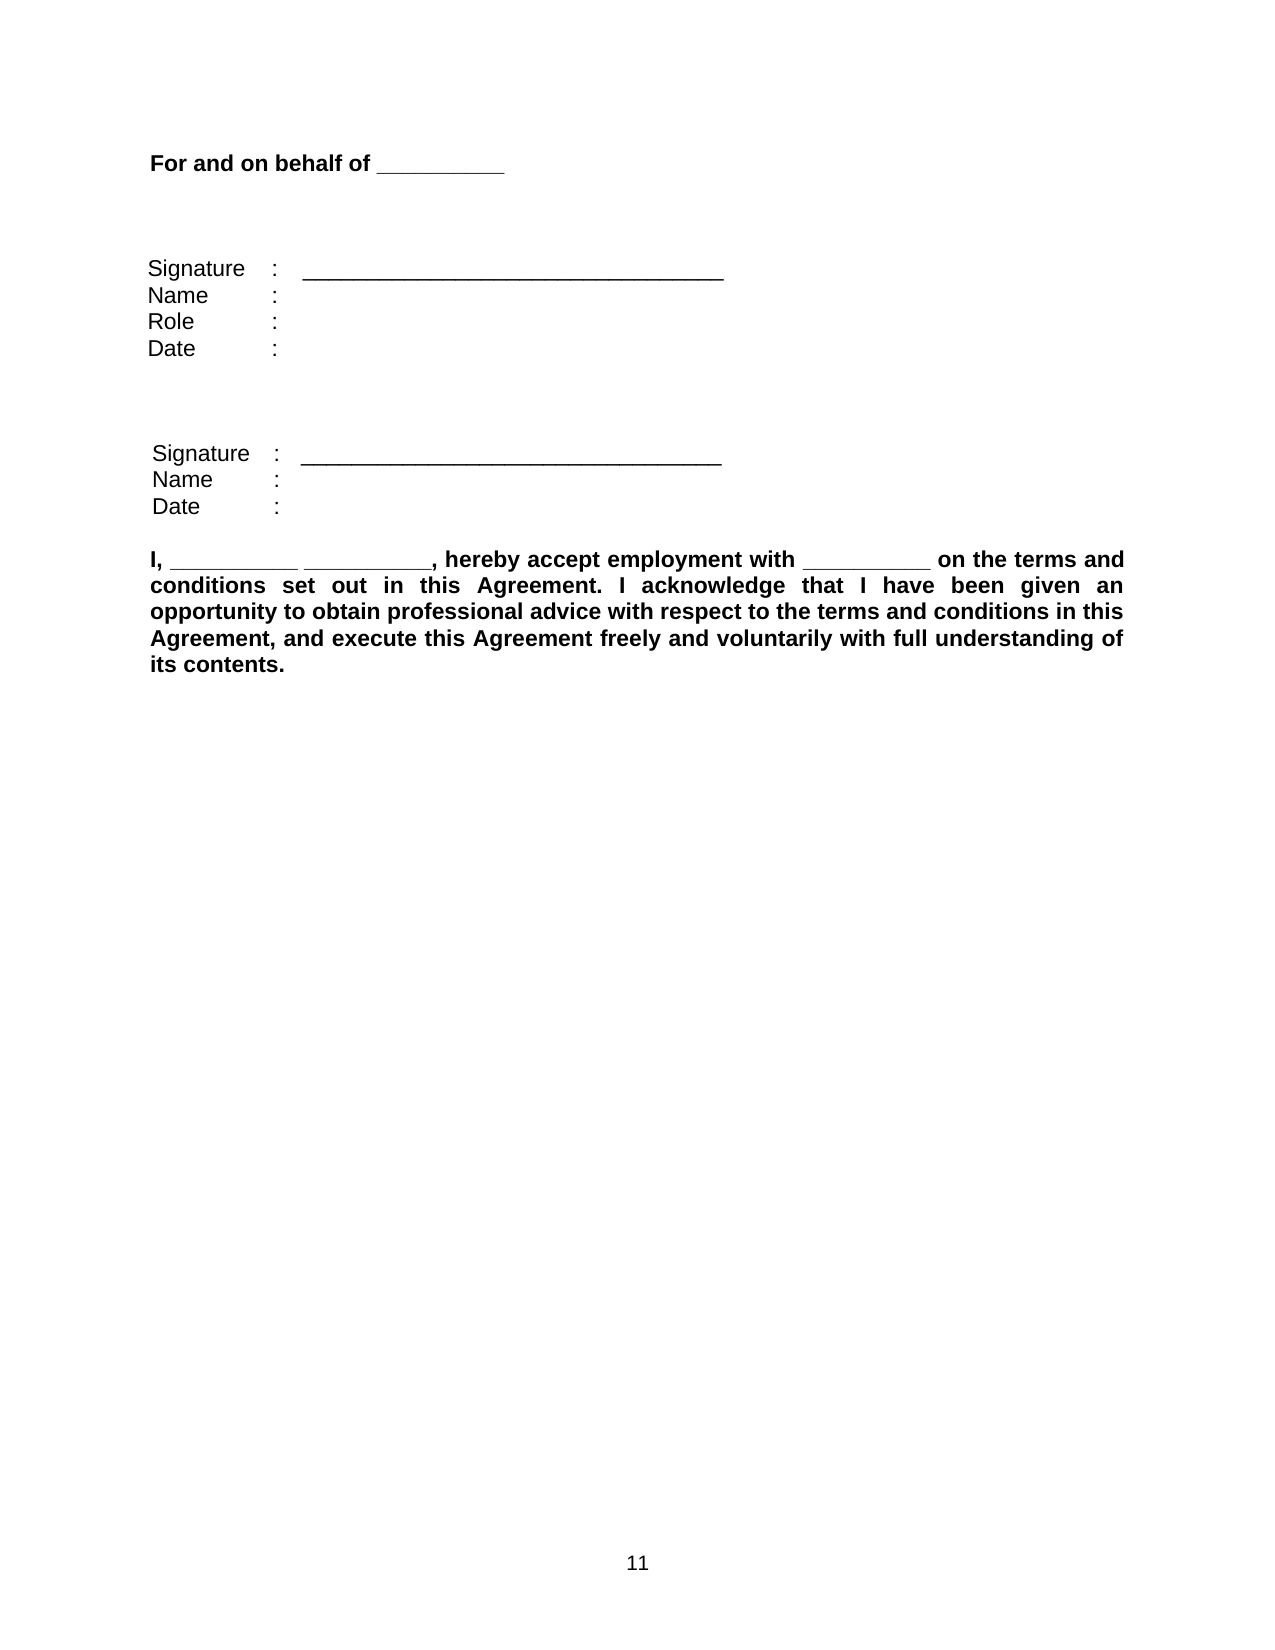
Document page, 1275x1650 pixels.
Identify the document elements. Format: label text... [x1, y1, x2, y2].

table_header [125, 387, 1100, 519]
table_header [125, 203, 1100, 361]
text For and on behalf of __________ [150, 150, 1125, 176]
text I, __________ __________, hereby accept employment with __________ on the terms and conditions set out in this Agreement. I acknowledge that I have been given an opportunity to obtain professional advice with respect to the terms and conditions in this Agreement, and execute this Agreement freely and voluntarily with full understanding of its contents. [150, 546, 1125, 677]
